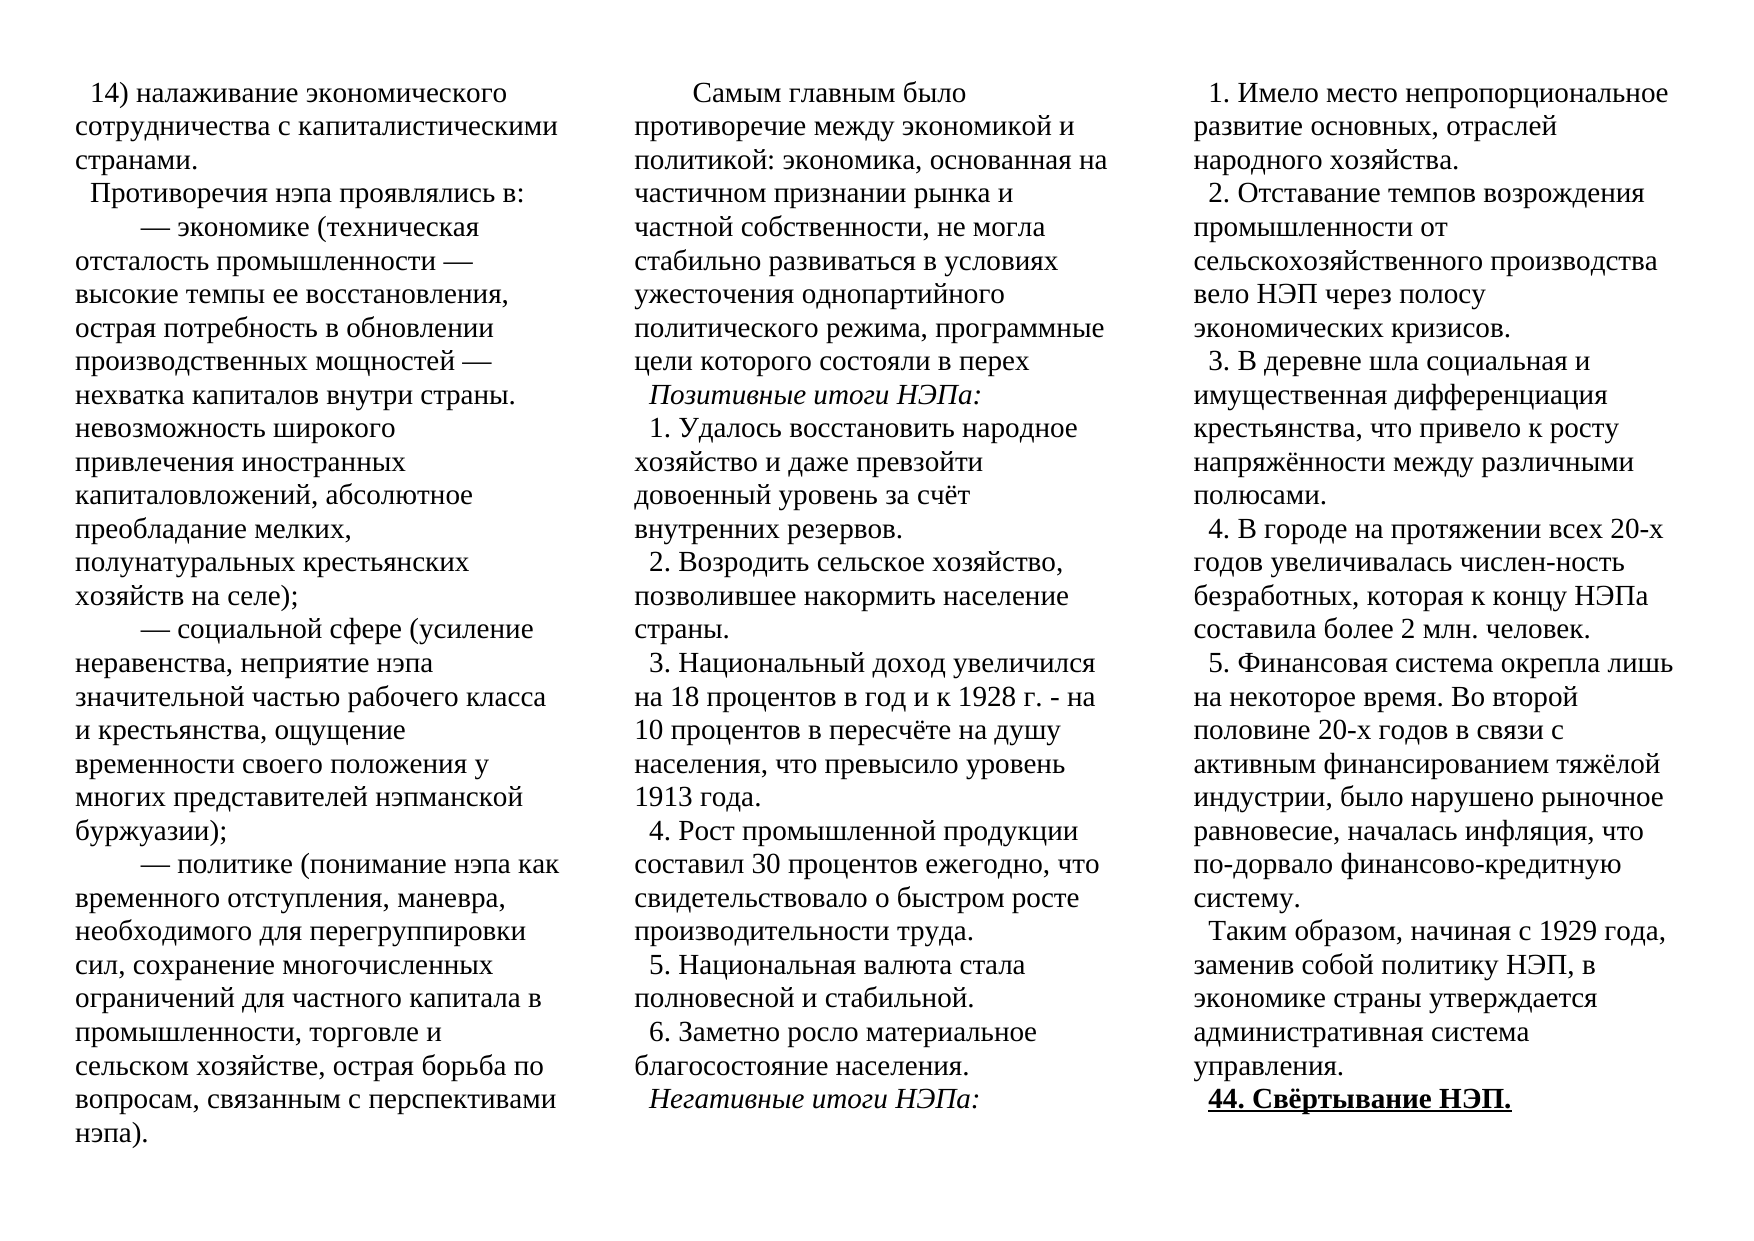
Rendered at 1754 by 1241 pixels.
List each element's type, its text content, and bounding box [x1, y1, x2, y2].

text 3. Национальный доход увеличился на 18 процентов в год и к . - на 10 процентов в пересчёте на душу населения, что превысило уровень 1913 года. [634, 645, 1119, 813]
text 2. Возродить сельское хозяйство, позволившее накормить население страны. [634, 544, 1119, 645]
text Противоречия нэпа проявлялись в: — экономике (техническая отсталость промышленности — высокие темпы ее восстановления, острая потребность в обновлении производственных мощностей — нехватка капиталов внутри страны. невозможность широкого привлечения иностранных капиталовложений, абсолютное преобладание мелких, полунатуральных крестьянских хозяйств на селе); — социальной сфере (усиление неравенства, неприятие нэпа значительной частью рабочего класса и крестьянства, ощущение временности своего положения у многих представителей нэпманской буржуазии); — политике (понимание нэпа как временного отступления, маневра, необходимого для перегруппировки сил, сохранение многочисленных ограничений для частного капитала в промышленности, торговле и сельском хозяйстве, острая борьба по вопросам, связанным с перспективами нэпа). Самым главным было противоречие между экономикой и политикой: экономика, основанная на частичном признании рынка и частной собственности, не могла стабильно развиваться в условиях ужесточения однопартийного политического режима, программные цели которого состояли в перех [634, 75, 1119, 377]
text 1. Имело место непропорциональное развитие основных, отраслей народного хозяйства. [1193, 75, 1679, 176]
text 4. Рост промышленной продукции составил 30 процентов ежегодно, что свидетельствовало о быстром росте производительности труда. [634, 813, 1119, 947]
text Позитивные итоги НЭПа: [634, 377, 1119, 410]
text Таким образом, начиная с 1929 года, заменив собой политику НЭП, в экономике страны утверждается административная система управления. [1193, 913, 1679, 1081]
text 1. Удалось восстановить народное хозяйство и даже превзойти довоенный уровень за счёт внутренних резервов. [634, 410, 1119, 544]
text 2. Отставание темпов возрождения промышленности от сельскохозяйственного производства вело НЭП через полосу экономических кризисов. [1193, 176, 1679, 343]
text 6. Заметно росло материальное благосостояние населения. [634, 1014, 1119, 1081]
text 5. Национальная валюта стала полновесной и стабильной. [634, 947, 1119, 1014]
text 4. В городе на протяжении всех 20-х годов увеличивалась числен-ность безработных, которая к концу НЭПа составила более 2 млн. человек. [1193, 511, 1679, 645]
text 44. Свёртывание НЭП. [1193, 1081, 1679, 1115]
text Противоречия нэпа проявлялись в: — экономике (техническая отсталость промышленности — высокие темпы ее восстановления, острая потребность в обновлении производственных мощностей — нехватка капиталов внутри страны. невозможность широкого привлечения иностранных капиталовложений, абсолютное преобладание мелких, полунатуральных крестьянских хозяйств на селе); — социальной сфере (усиление неравенства, неприятие нэпа значительной частью рабочего класса и крестьянства, ощущение временности своего положения у многих представителей нэпманской буржуазии); — политике (понимание нэпа как временного отступления, маневра, необходимого для перегруппировки сил, сохранение многочисленных ограничений для частного капитала в промышленности, торговле и сельском хозяйстве, острая борьба по вопросам, связанным с перспективами нэпа). Самым главным было противоречие между экономикой и политикой: экономика, основанная на частичном признании рынка и частной собственности, не могла стабильно развиваться в условиях ужесточения однопартийного политического режима, программные цели которого состояли в перех [75, 176, 560, 1148]
text 14) налаживание экономического сотрудничества с капиталистическими странами. [75, 75, 560, 176]
text Негативные итоги НЭПа: [634, 1081, 1119, 1115]
text 5. Финансовая система окрепла лишь на некоторое время. Во второй половине 20-х годов в связи с активным финансированием тяжёлой индустрии, было нарушено рыночное равновесие, началась инфляция, что по-дорвало финансово-кредитную систему. [1193, 645, 1679, 913]
text 3. В деревне шла социальная и имущественная дифференциация крестьянства, что привело к росту напряжённости между различными полюсами. [1193, 343, 1679, 511]
